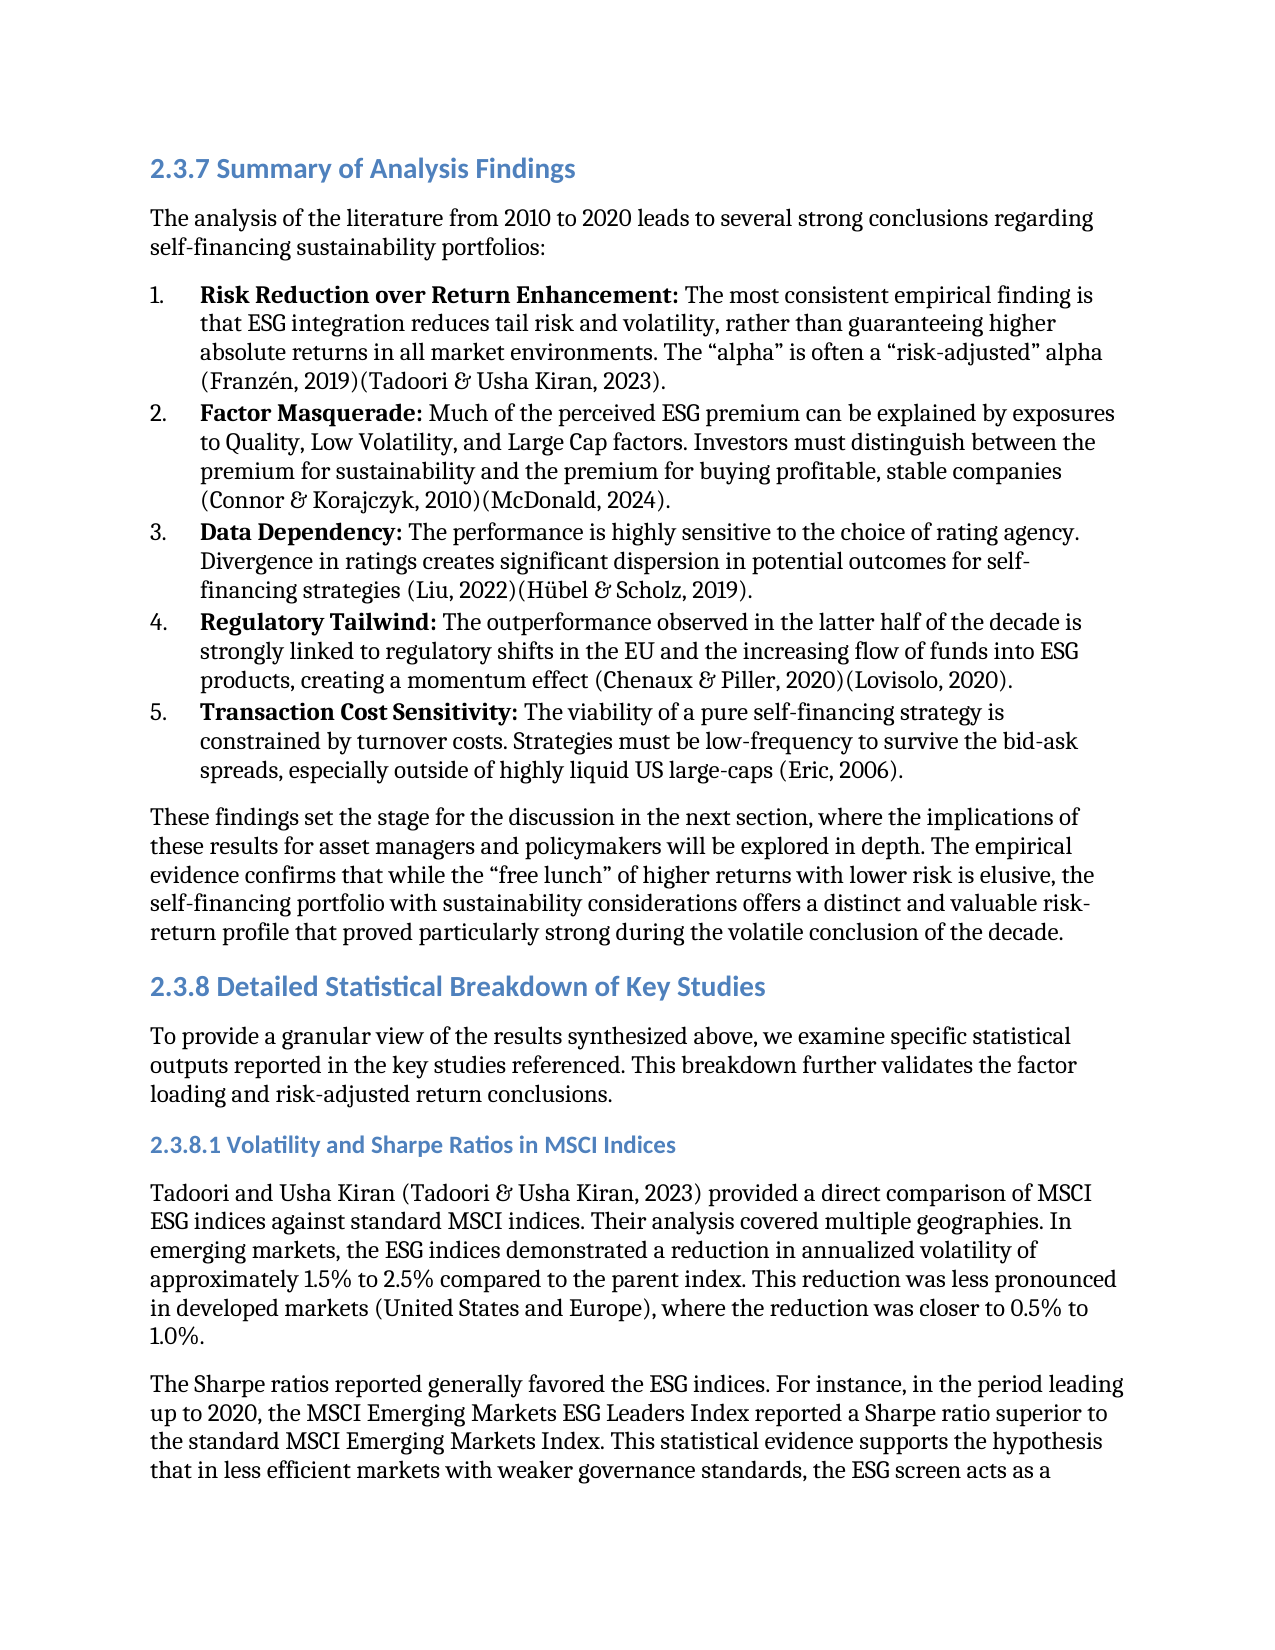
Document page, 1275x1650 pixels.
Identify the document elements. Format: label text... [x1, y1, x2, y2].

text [150, 1370, 1125, 1485]
list Transaction Cost Sensitivity: The viability of a pure self-financing strategy is constrained by turnover costs. Strategies must be low-frequency to survive the bid-ask spreads, especially outside of highly liquid US large-caps (Eric, 2006). [150, 698, 1125, 784]
list Regulatory Tailwind: The outperformance observed in the latter half of the decade is strongly linked to regulatory shifts in the EU and the increasing flow of funds into ESG products, creating a momentum effect (Chenaux & Piller, 2020)(Lovisolo, 2020). [150, 608, 1125, 694]
text Tadoori and Usha Kiran (Tadoori & Usha Kiran, 2023) provided a direct comparison of MSCI ESG indices against standard MSCI indices. Their analysis covered multiple geographies. In emerging markets, the ESG indices demonstrated a reduction in annualized volatility of approximately 1.5% to 2.5% compared to the parent index. This reduction was less pronounced in developed markets (United States and Europe), where the reduction was closer to 0.5% to 1.0%. [150, 1178, 1125, 1351]
subtitle 2.3.7 Summary of Analysis Findings [150, 150, 1125, 186]
text The analysis of the literature from 2010 to 2020 leads to several strong conclusions regarding self-financing sustainability portfolios: [150, 204, 1125, 262]
list Data Dependency: The performance is highly sensitive to the choice of rating agency. Divergence in ratings creates significant dispersion in potential outcomes for self-financing strategies (Liu, 2022)(Hübel & Scholz, 2019). [150, 518, 1125, 604]
text To provide a granular view of the results synthesized above, we examine specific statistical outputs reported in the key studies referenced. This breakdown further validates the factor loading and risk-adjusted return conclusions. [150, 1022, 1125, 1108]
list Factor Masquerade: Much of the perceived ESG premium can be explained by exposures to Quality, Low Volatility, and Large Cap factors. Investors must distinguish between the premium for sustainability and the premium for buying profitable, stable companies (Connor & Korajczyk, 2010)(McDonald, 2024). [150, 399, 1125, 514]
text These findings set the stage for the discussion in the next section, where the implications of these results for asset managers and policymakers will be explored in depth. The empirical evidence confirms that while the “free lunch” of higher returns with lower risk is elusive, the self-financing portfolio with sustainability considerations offers a distinct and valuable risk-return profile that proved particularly strong during the volatile conclusion of the decade. [150, 803, 1125, 947]
subtitle 2.3.8 Detailed Statistical Breakdown of Key Studies [150, 968, 1125, 1003]
subtitle 2.3.8.1 Volatility and Sharpe Ratios in MSCI Indices [150, 1129, 1125, 1160]
list Risk Reduction over Return Enhancement: The most consistent empirical finding is that ESG integration reduces tail risk and volatility, rather than guaranteeing higher absolute returns in all market environments. The “alpha” is often a “risk-adjusted” alpha (Franzén, 2019)(Tadoori & Usha Kiran, 2023). [150, 281, 1125, 396]
